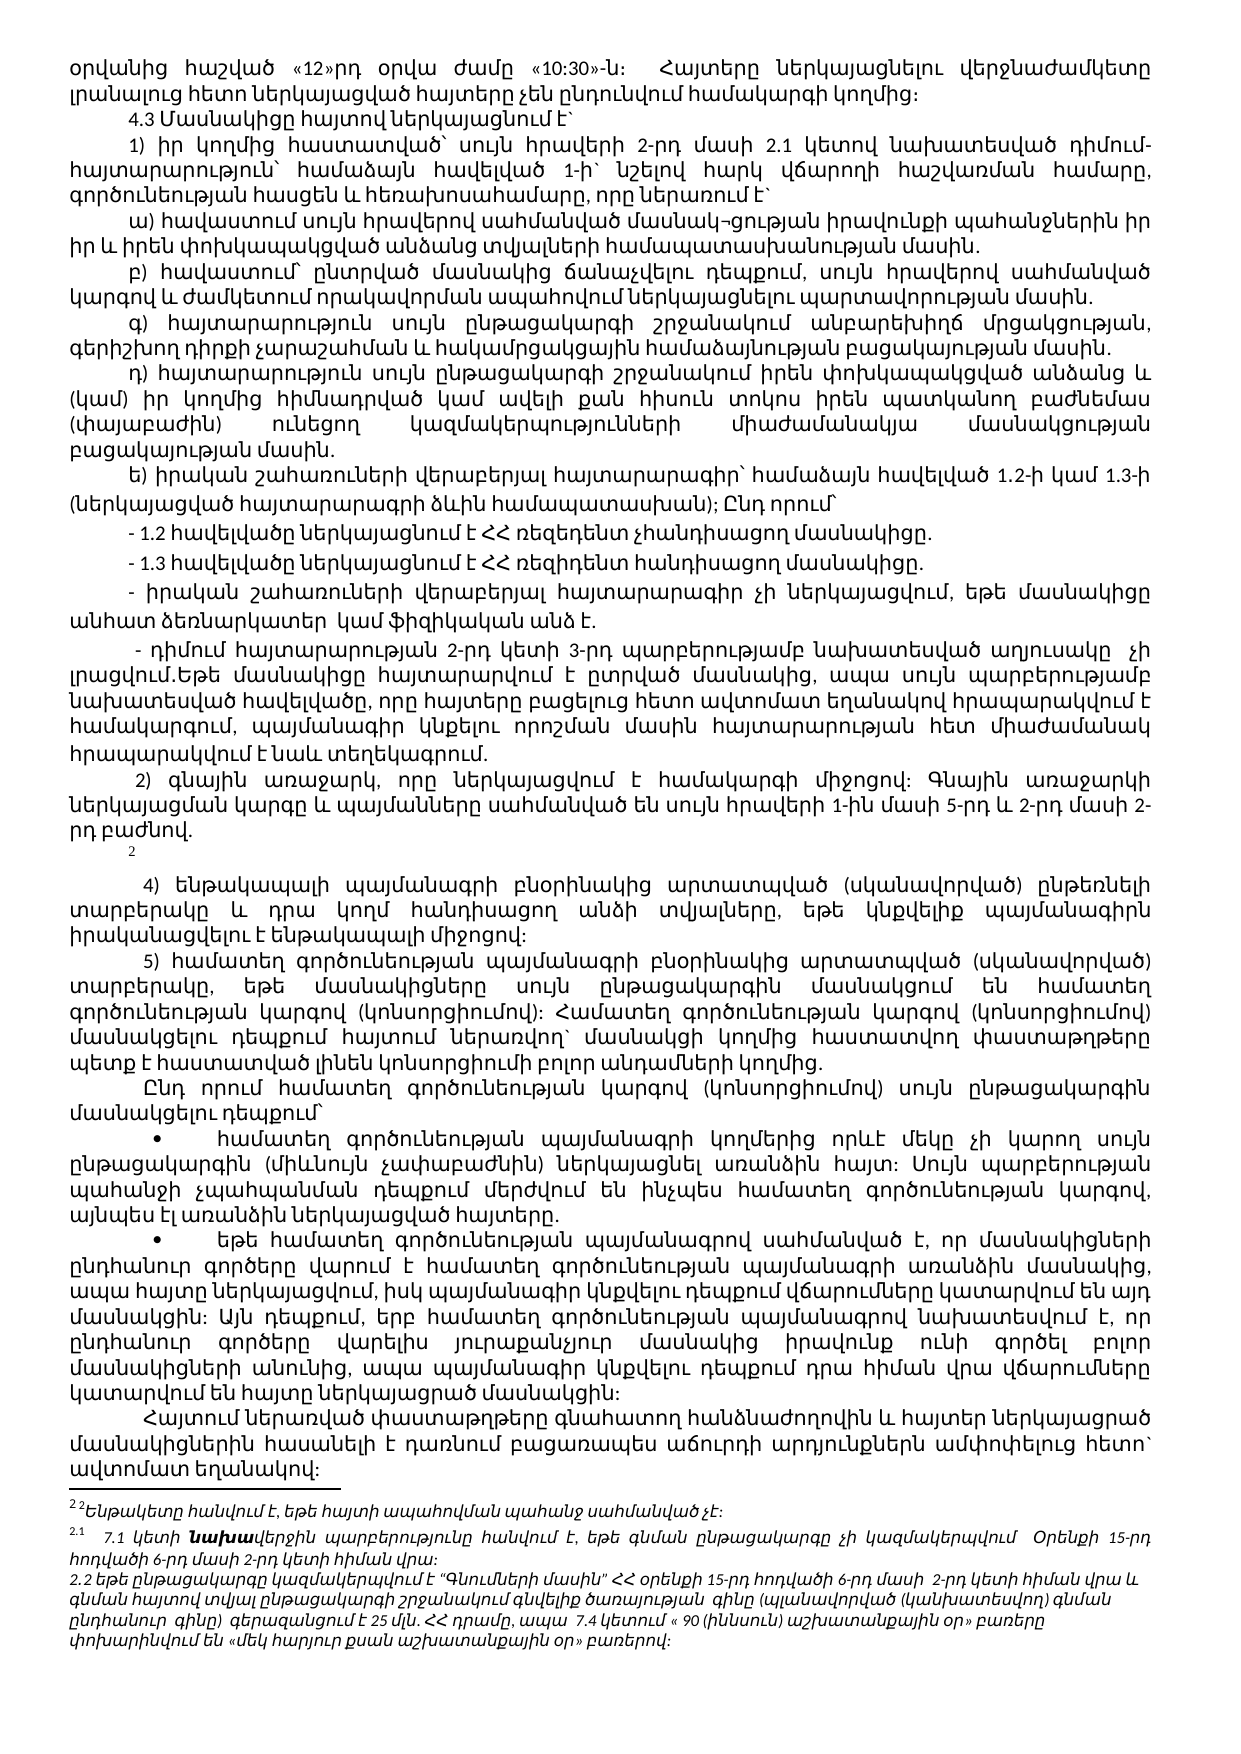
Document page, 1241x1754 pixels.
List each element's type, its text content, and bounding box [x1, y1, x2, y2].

text - 1.3 հավելվածը ներկայացնում է ՀՀ ռեզիդենտ հանդիսացող մասնակիցը. [69, 550, 1152, 575]
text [69, 56, 1152, 106]
text ա) հավաստում սույն հրավերով սահմանված մասնակ¬ցության իրավունքի պահանջներին իր իր և իրեն փոխկապակցված անձանց տվյալների համապատասխանության մասին. [69, 208, 1152, 259]
list եթե համատեղ գործունեության պայմանագրով սահմանված է, որ մասնակիցների ընդհանուր գործերը վարում է համատեղ գործունեության պայմանագրի առանձին մասնակից, ապա հայտը ներկայացվում, իսկ պայմանագիր կնքվելու դեպքում վճարումները կատարվում են այդ մասնակցին: Այն դեպքում, երբ համատեղ գործունեության պայմանագրով նախատեսվում է, որ ընդհանուր գործերը վարելիս յուրաքանչյուր մասնակից իրավունք ունի գործել բոլոր մասնակիցների անունից, ապա պայմանագիր կնքվելու դեպքում դրա հիման վրա վճարումները կատարվում են հայտը ներկայացրած մասնակցին: [69, 1228, 1152, 1406]
text 1) իր կողմից հաստատված՝ սույն հրավերի 2-րդ մասի 2.1 կետով նախատեսված դիմում-հայտարարություն՝ համաձայն հավելված 1-ի` նշելով հարկ վճարողի հաշվառման համարը, գործունեության հասցեն և հեռախոսահամարը, որը ներառում է` [69, 132, 1152, 208]
text դ) հայտարարություն սույն ընթացակարգի շրջանակում իրեն փոխկապակցված անձանց և (կամ) իր կողմից հիմնադրված կամ ավելի քան հիսուն տոկոս իրեն պատկանող բաժնեմաս (փայաբաժին) ունեցող կազմակերպությունների միաժամանակյա մասնակցության բացակայության մասին. [69, 361, 1152, 462]
text Ընդ որում համատեղ գործունեության կարգով (կոնսորցիումով) սույն ընթացակարգին մասնակցելու դեպքում՝ [69, 1075, 1152, 1126]
text Հայտում ներառված փաստաթղթերը գնահատող հանձնաժողովին և հայտեր ներկայացրած մասնակիցներին հասանելի է դառնում բացառապես աճուրդի արդյունքներն ամփոփելուց հետո` ավտոմատ եղանակով: [69, 1406, 1152, 1482]
text գ) հայտարարություն սույն ընթացակարգի շրջանակում անբարեխիղճ մրցակցության, գերիշխող դիրքի չարաշահման և հակամրցակցային համաձայնության բացակայության մասին. [69, 310, 1152, 361]
text 5) համատեղ գործունեության պայմանագրի բնօրինակից արտատպված (սկանավորված) տարբերակը, եթե մասնակիցները սույն ընթացակարգին մասնակցում են համատեղ գործունեության կարգով (կոնսորցիումով): Համատեղ գործունեության կարգով (կոնսորցիումով) մասնակցելու դեպքում հայտում ներառվող` մասնակցի կողմից հաստատվող փաստաթղթերը պետք է հաստատված լինեն կոնսորցիումի բոլոր անդամների կողմից. [69, 948, 1152, 1075]
text 4.3 Մասնակիցը հայտով ներկայացնում է` [69, 106, 1152, 132]
text - իրական շահառուների վերաբերյալ հայտարարագիր չի ներկայացվում, եթե մասնակիցը անհատ ձեռնարկատեր կամ ֆիզիկական անձ է. [69, 579, 1152, 633]
text 2) գնային առաջարկ, որը ներկայացվում է համակարգի միջոցով: Գնային առաջարկի ներկայացման կարգը և պայմանները սահմանված են սույն հրավերի 1-ին մասի 5-րդ և 2-րդ մասի 2-րդ բաժնով. [69, 767, 1152, 843]
list համատեղ գործունեության պայմանագրի կողմերից որևէ մեկը չի կարող սույն ընթացակարգին (միևնույն չափաբաժնին) ներկայացնել առանձին հայտ: Սույն պարբերության պահանջի չպահպանման դեպքում մերժվում են ինչպես համատեղ գործունեության կարգով, այնպես էլ առանձին ներկայացված հայտերը. [69, 1126, 1152, 1228]
text - 1.2 հավելվածը ներկայացնում է ՀՀ ռեզեդենտ չհանդիսացող մասնակիցը. [69, 521, 1152, 546]
text ե) իրական շահառուների վերաբերյալ հայտարարագիր՝ համաձայն հավելված 1․2-ի կամ 1.3-ի (ներկայացված հայտարարագրի ձևին համապատասխան); Ընդ որում՝ [69, 462, 1152, 517]
text - դիմում հայտարարության 2-րդ կետի 3-րդ պարբերությամբ նախատեսված աղյուսակը չի լրացվում․Եթե մասնակիցը հայտարարվում է ըտրված մասնակից, ապա սույն պարբերությամբ նախատեսված հավելվածը, որը հայտերը բացելուց հետո ավտոմատ եղանակով հրապարակվում է համակարգում, պայմանագիր կնքելու որոշման մասին հայտարարության հետ միաժամանակ հրապարակվում է նաև տեղեկագրում. [69, 637, 1152, 767]
text բ) հավաստում՝ ընտրված մասնակից ճանաչվելու դեպքում, սույն հրավերով սահմանված կարգով և ժամկետում որակավորման ապահովում ներկայացնելու պարտավորության մասին. [69, 259, 1152, 310]
text 4) ենթակապալի պայմանագրի բնօրինակից արտատպված (սկանավորված) ընթեռնելի տարբերակը և դրա կողմ հանդիսացող անձի տվյալները, եթե կնքվելիք պայմանագիրն իրականացվելու է ենթակապալի միջոցով: [69, 872, 1152, 948]
